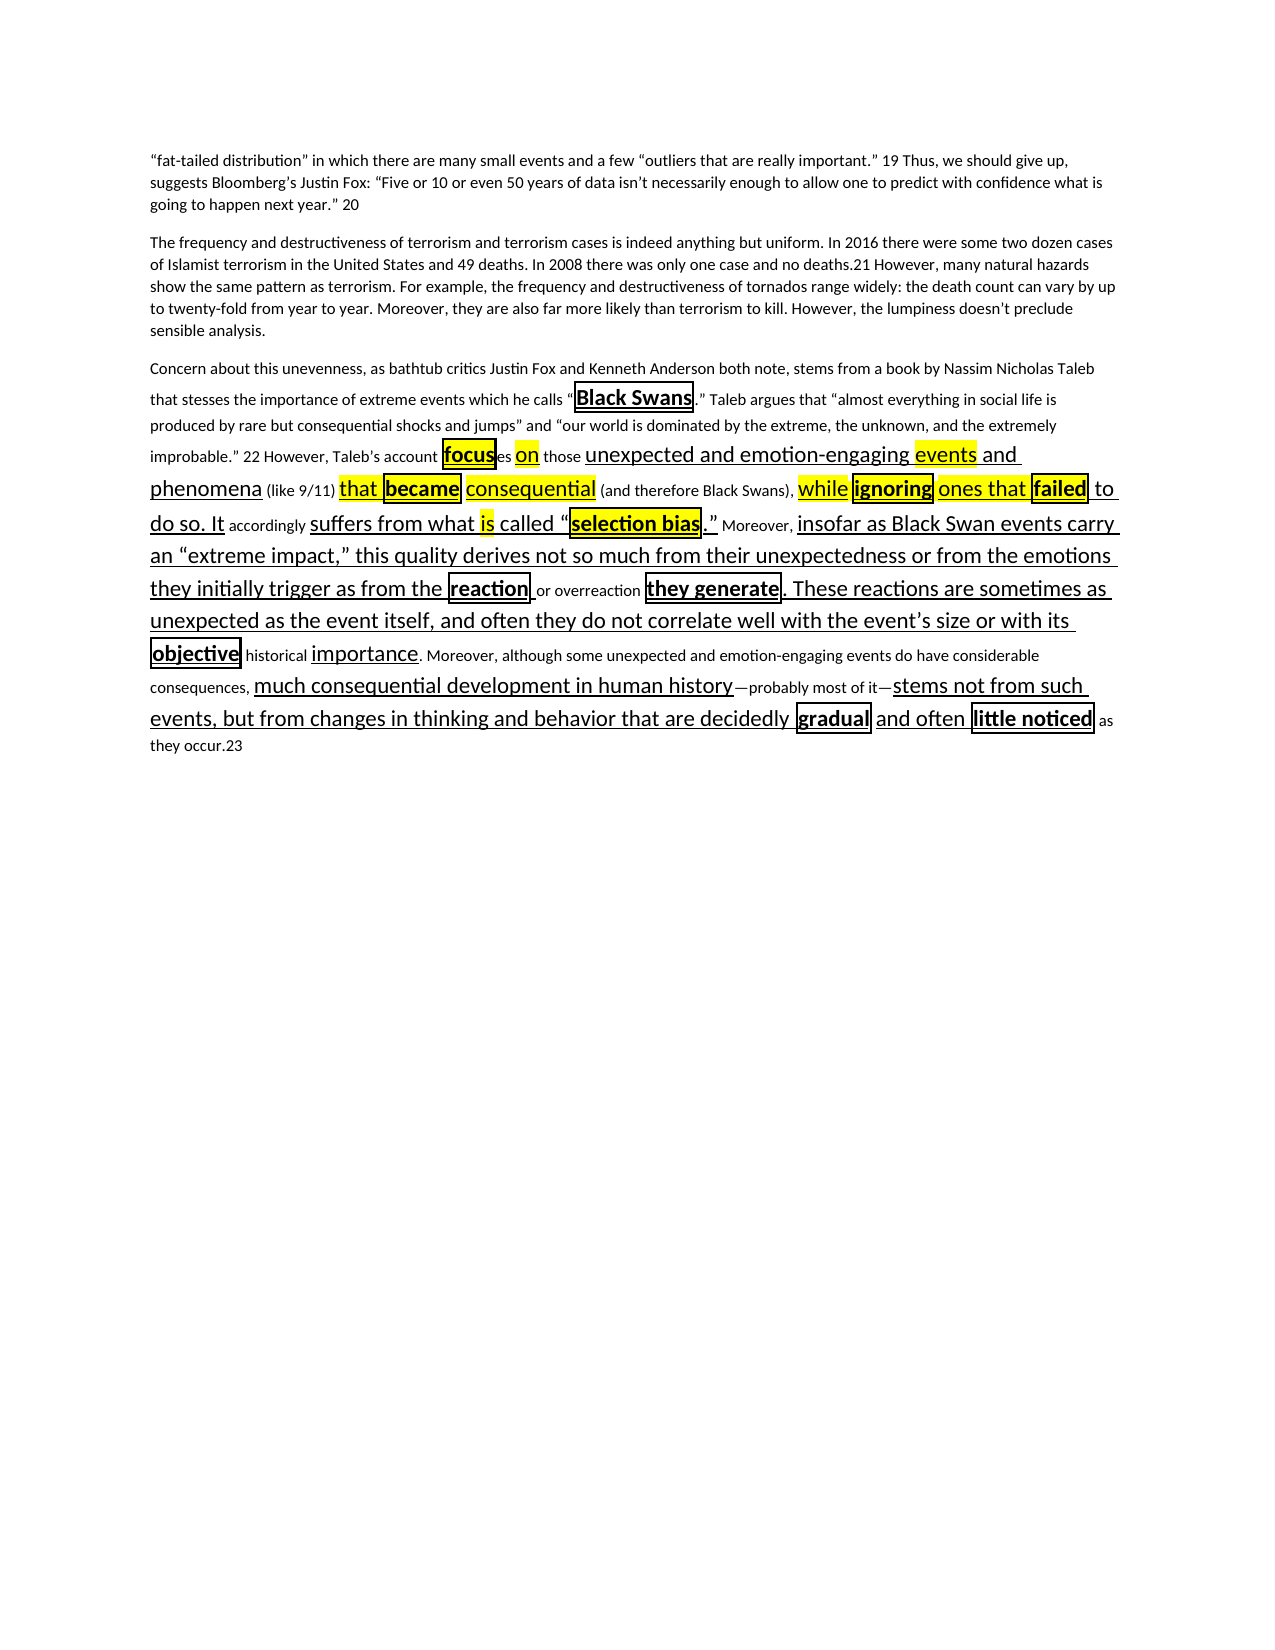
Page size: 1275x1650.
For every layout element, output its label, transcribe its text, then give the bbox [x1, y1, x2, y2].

text Concern about this unevenness, as bathtub critics Justin Fox and Kenneth Anderson both note, stems from a book by Nassim Nicholas Taleb that stesses the importance of extreme events which he calls “Black Swans.” Taleb argues that “almost everything in social life is produced by rare but consequential shocks and jumps” and “our world is dominated by the extreme, the unknown, and the extremely improbable.” 22 However, Taleb’s account focuses on those unexpected and emotion-engaging events and phenomena (like 9/11) that became consequential (and therefore Black Swans), while ignoring ones that failed to do so. It accordingly suffers from what is called “selection bias.” Moreover, insofar as Black Swan events carry an “extreme impact,” this quality derives not so much from their unexpectedness or from the emotions they initially trigger as from the reaction or overreaction they generate. These reactions are sometimes as unexpected as the event itself, and often they do not correlate well with the event’s size or with its objective historical importance. Moreover, although some unexpected and emotion-engaging events do have considerable consequences, much consequential development in human history—probably most of it—stems not from such events, but from changes in thinking and behavior that are decidedly gradual and often little noticed as they occur.23 [150, 358, 1125, 756]
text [150, 150, 1125, 214]
text The frequency and destructiveness of terrorism and terrorism cases is indeed anything but uniform. In 2016 there were some two dozen cases of Islamist terrorism in the United States and 49 deaths. In 2008 there was only one case and no deaths.21 However, many natural hazards show the same pattern as terrorism. For example, the frequency and destructiveness of tornados range widely: the death count can vary by up to twenty-fold from year to year. Moreover, they are also far more likely than terrorism to kill. However, the lumpiness doesn’t preclude sensible analysis. [150, 232, 1125, 340]
